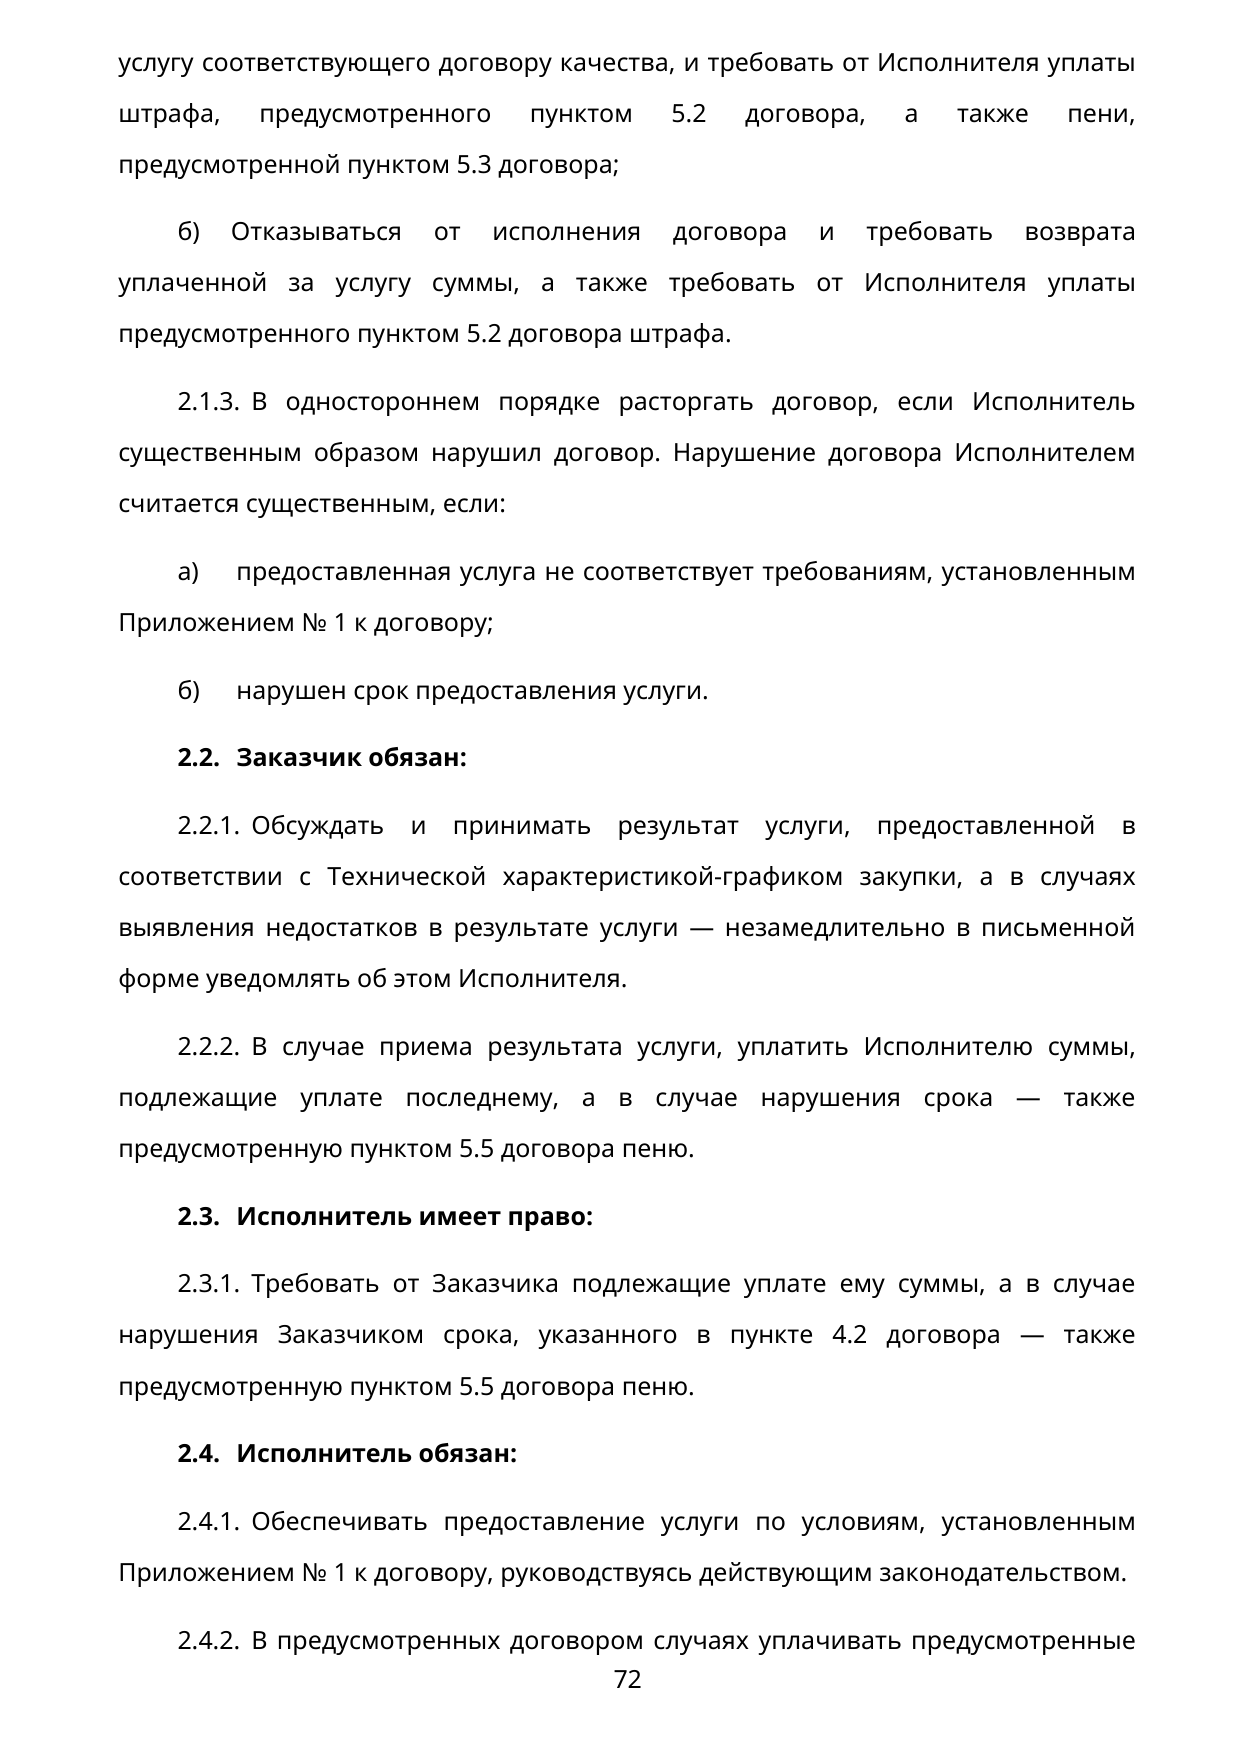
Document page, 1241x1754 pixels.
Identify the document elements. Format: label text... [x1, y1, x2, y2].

text 2.2. Заказчик обязан: [118, 740, 1137, 774]
text 2.3.1. Требовать от Заказчика подлежащие уплате ему суммы, а в случае нарушения Заказчиком срока, указанного в пункте 4.2 договора — также предусмотренную пунктом 5.5 договора пеню. [118, 1266, 1137, 1402]
text 2.2.2. В случае приема результата услуги, уплатить Исполнителю суммы, подлежащие уплате последнему, а в случае нарушения срока — также предусмотренную пунктом 5.5 договора пеню. [118, 1029, 1137, 1165]
text б) нарушен срок предоставления услуги. [118, 672, 1137, 706]
text 2.4.1. Обеспечивать предоставление услуги по условиям, установленным Приложением № 1 к договору, руководствуясь действующим законодательством. [118, 1504, 1137, 1589]
text а) предоставленная услуга не соответствует требованиям, установленным Приложением № 1 к договору; [118, 554, 1137, 639]
text 2.2.1. Обсуждать и принимать результат услуги, предоставленной в соответствии с Технической характеристикой-графиком закупки, а в случаях выявления недостатков в результате услуги — незамедлительно в письменной форме уведомлять об этом Исполнителя. [118, 808, 1137, 995]
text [118, 44, 1137, 180]
text б) Отказываться от исполнения договора и требовать возврата уплаченной за услугу суммы, а также требовать от Исполнителя уплаты предусмотренного пунктом 5.2 договора штрафа. [118, 214, 1137, 350]
text 2.1.3. В одностороннем порядке расторгать договор, если Исполнитель существенным образом нарушил договор. Нарушение договора Исполнителем считается существенным, если: [118, 384, 1137, 520]
text 2.4. Исполнитель обязан: [118, 1436, 1137, 1470]
text 2.3. Исполнитель имеет право: [118, 1198, 1137, 1232]
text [118, 1622, 1137, 1656]
